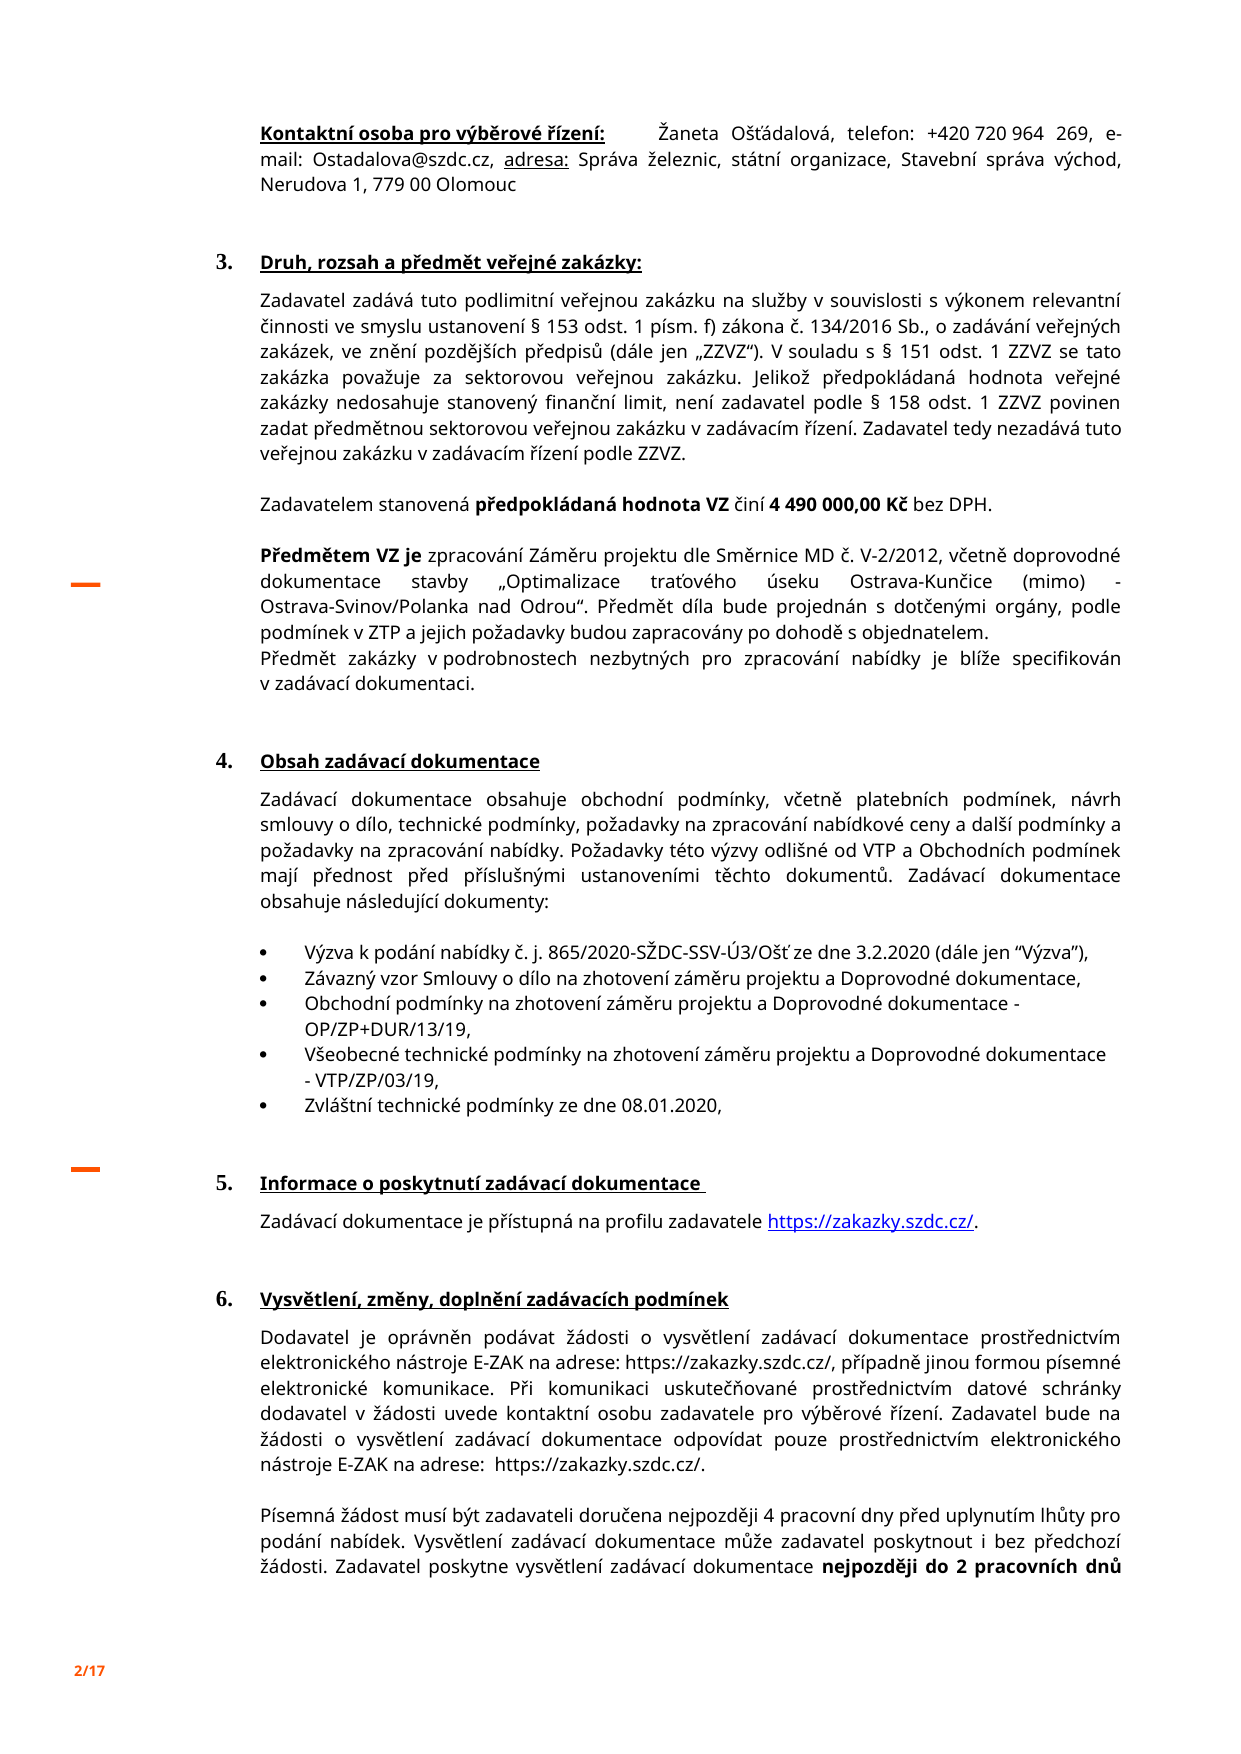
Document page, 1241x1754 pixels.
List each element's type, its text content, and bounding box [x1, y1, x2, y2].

list Obsah zadávací dokumentace [216, 747, 1122, 774]
text Zadavatel zadává tuto podlimitní veřejnou zakázku na služby v souvislosti s výkonem relevantní činnosti ve smyslu ustanovení § 153 odst. 1 písm. f) zákona č. 134/2016 Sb., o zadávání veřejných zakázek, ve znění pozdějších předpisů (dále jen „ZZVZ“). V souladu s § 151 odst. 1 ZZVZ se tato zakázka považuje za sektorovou veřejnou zakázku. Jelikož předpokládaná hodnota veřejné zakázky nedosahuje stanovený finanční limit, není zadavatel podle § 158 odst. 1 ZZVZ povinen zadat předmětnou sektorovou veřejnou zakázku v zadávacím řízení. Zadavatel tedy nezadává tuto veřejnou zakázku v zadávacím řízení podle ZZVZ. [260, 287, 1122, 466]
text Dodavatel je oprávněn podávat žádosti o vysvětlení zadávací dokumentace prostřednictvím elektronického nástroje E-ZAK na adrese: https://zakazky.szdc.cz/, případně jinou formou písemné elektronické komunikace. Při komunikaci uskutečňované prostřednictvím datové schránky dodavatel v žádosti uvede kontaktní osobu zadavatele pro výběrové řízení. Zadavatel bude na žádosti o vysvětlení zadávací dokumentace odpovídat pouze prostřednictvím elektronického nástroje E-ZAK na adrese: https://zakazky.szdc.cz/. [260, 1324, 1122, 1477]
text Předmět zakázky v podrobnostech nezbytných pro zpracování nabídky je blíže specifikován v zadávací dokumentaci. [260, 645, 1122, 696]
text Zadávací dokumentace je přístupná na profilu zadavatele https://zakazky.szdc.cz/. [260, 1208, 1122, 1234]
list Výzva k podání nabídky č. j. 865/2020-SŽDC-SSV-Ú3/Ošť ze dne 3.2.2020 (dále jen “Výzva”), [260, 939, 1122, 965]
text Zadavatelem stanovená předpokládaná hodnota VZ činí 4 490 000,00 Kč bez DPH. [260, 492, 1122, 517]
list Informace o poskytnutí zadávací dokumentace [216, 1169, 1122, 1196]
list Vysvětlení, změny, doplnění zadávacích podmínek [216, 1285, 1122, 1312]
list Obchodní podmínky na zhotovení záměru projektu a Doprovodné dokumentace - OP/ZP+DUR/13/19, [260, 990, 1122, 1041]
text Zadávací dokumentace obsahuje obchodní podmínky, včetně platebních podmínek, návrh smlouvy o dílo, technické podmínky, požadavky na zpracování nabídkové ceny a další podmínky a požadavky na zpracování nabídky. Požadavky této výzvy odlišné od VTP a Obchodních podmínek mají přednost před příslušnými ustanoveními těchto dokumentů. Zadávací dokumentace obsahuje následující dokumenty: [260, 786, 1122, 914]
text Kontaktní osoba pro výběrové řízení: Žaneta Ošťádalová, telefon: +420 720 964 269, e-mail: Ostadalova@szdc.cz, adresa: Správa železnic, státní organizace, Stavební správa východ, Nerudova 1, 779 00 Olomouc [260, 121, 1122, 197]
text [260, 1503, 1122, 1579]
list Závazný vzor Smlouvy o dílo na zhotovení záměru projektu a Doprovodné dokumentace, [260, 965, 1122, 990]
list Všeobecné technické podmínky na zhotovení záměru projektu a Doprovodné dokumentace - VTP/ZP/03/19, [260, 1041, 1122, 1092]
text Předmětem VZ je zpracování Záměru projektu dle Směrnice MD č. V-2/2012, včetně doprovodné dokumentace stavby „Optimalizace traťového úseku Ostrava-Kunčice (mimo) - Ostrava-Svinov/Polanka nad Odrou“. Předmět díla bude projednán s dotčenými orgány, podle podmínek v ZTP a jejich požadavky budou zapracovány po dohodě s objednatelem. [260, 543, 1122, 645]
list Zvláštní technické podmínky ze dne 08.01.2020, [260, 1092, 1122, 1118]
list Druh, rozsah a předmět veřejné zakázky: [216, 248, 1122, 275]
